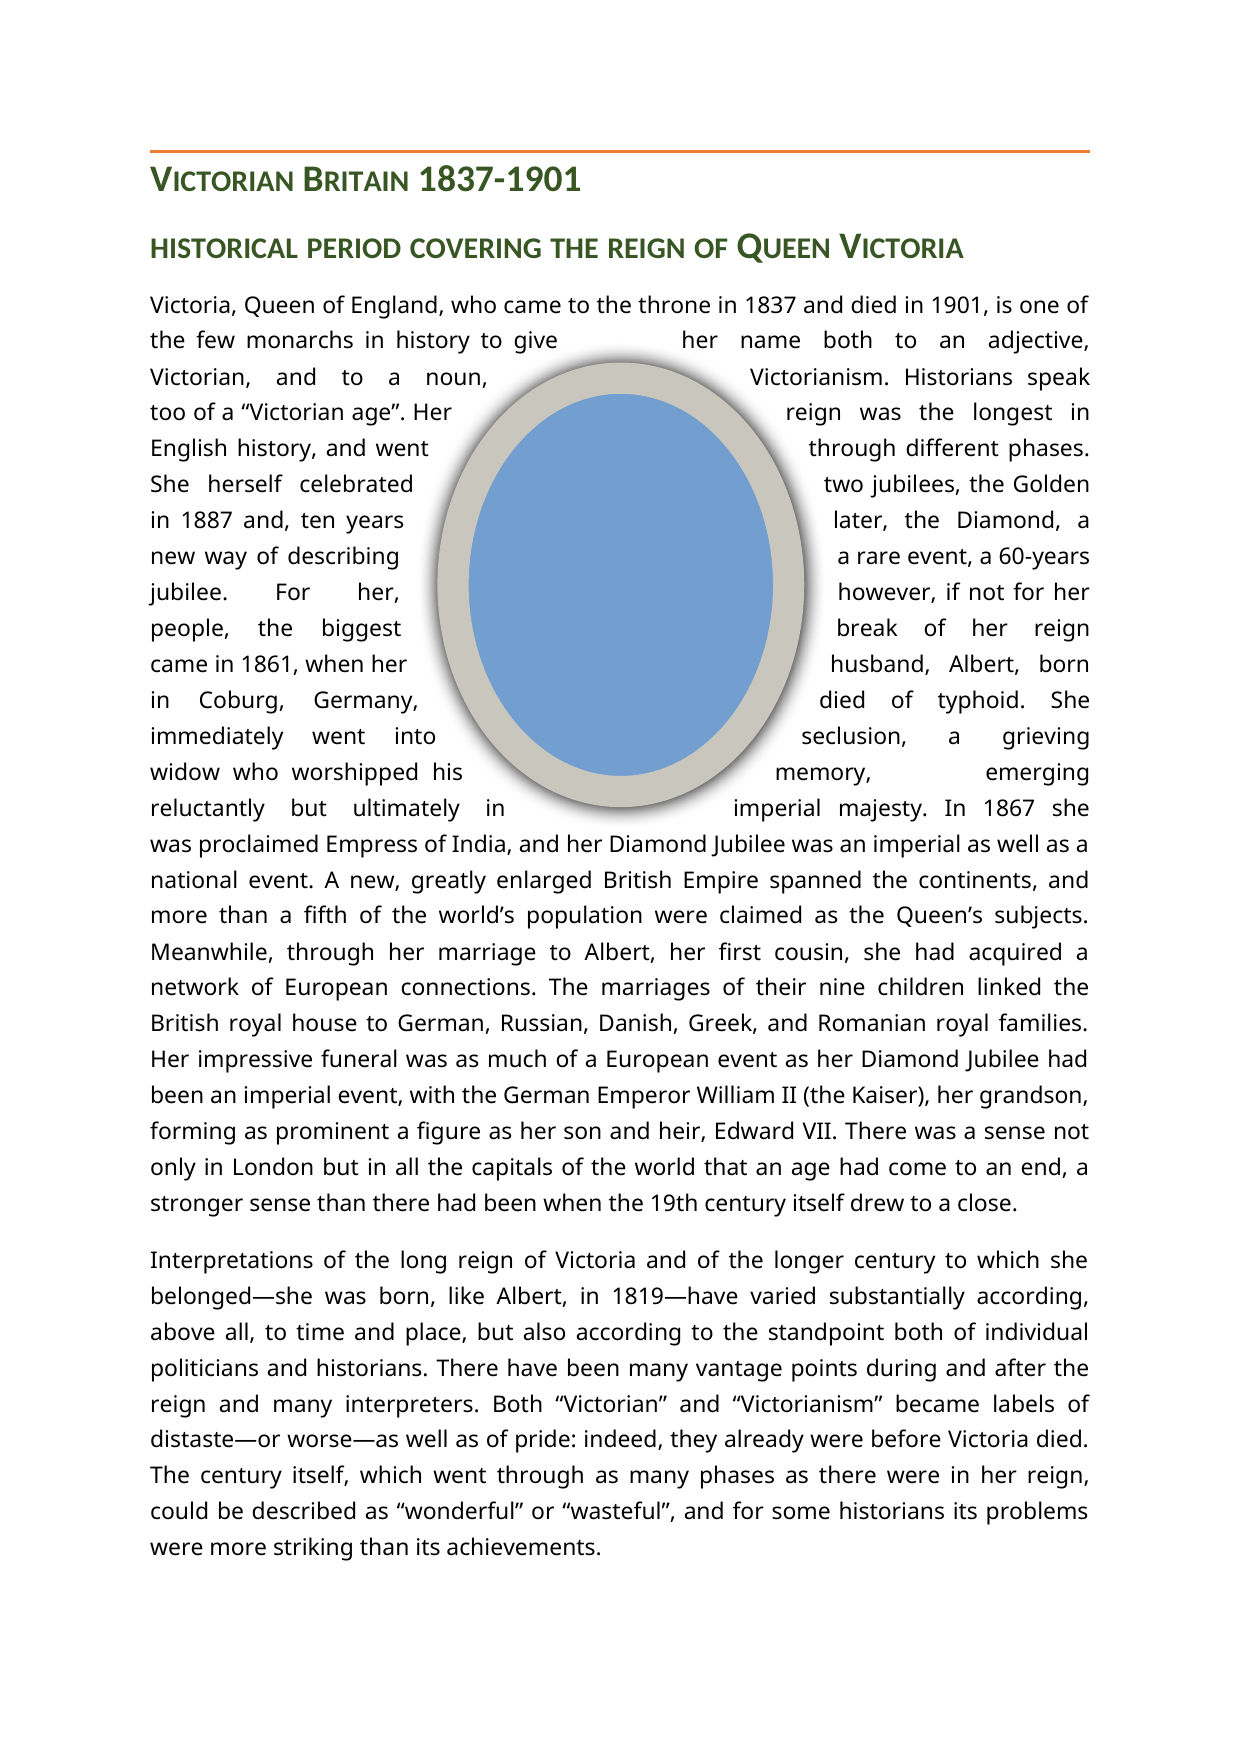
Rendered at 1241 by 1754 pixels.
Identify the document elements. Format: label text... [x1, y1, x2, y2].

title historical period covering the reign of Queen Victoria [150, 217, 1090, 268]
text Victoria, Queen of England, who came to the throne in 1837 and died in 1901, is one of the few monarchs in history to give her name both to an adjective, Victorian, and to a noun, Victorianism. Historians speak too of a “Victorian age”. Her reign was the longest in English history, and went through different phases. She herself celebrated two jubilees, the Golden in 1887 and, ten years later, the Diamond, a new way of describing a rare event, a 60-years jubilee. For her, however, if not for her people, the biggest break of her reign came in 1861, when her husband, Albert, born in Coburg, Germany, died of typhoid. She immediately went into seclusion, a grieving widow who worshipped his memory, emerging reluctantly but ultimately in imperial majesty. In 1867 she was proclaimed Empress of India, and her Diamond Jubilee was an imperial as well as a national event. A new, greatly enlarged British Empire spanned the continents, and more than a fifth of the world’s population were claimed as the Queen’s subjects. Meanwhile, through her marriage to Albert, her first cousin, she had acquired a network of European connections. The marriages of their nine children linked the British royal house to German, Russian, Danish, Greek, and Romanian royal families. Her impressive funeral was as much of a European event as her Diamond Jubilee had been an imperial event, with the German Emperor William II (the Kaiser), her grandson, forming as prominent a figure as her son and heir, Edward VII. There was a sense not only in London but in all the capitals of the world that an age had come to an end, a stronger sense than there had been when the 19th century itself drew to a close. [150, 288, 1090, 1218]
text Interpretations of the long reign of Victoria and of the longer century to which she belonged—she was born, like Albert, in 1819—have varied substantially according, above all, to time and place, but also according to the standpoint both of individual politicians and historians. There have been many vantage points during and after the reign and many interpreters. Both “Victorian” and “Victorianism” became labels of distaste—or worse—as well as of pride: indeed, they already were before Victoria died. The century itself, which went through as many phases as there were in her reign, could be described as “wonderful” or “wasteful”, and for some historians its problems were more striking than its achievements. [150, 1244, 1090, 1562]
title Victorian Britain 1837-1901 [150, 153, 1090, 201]
